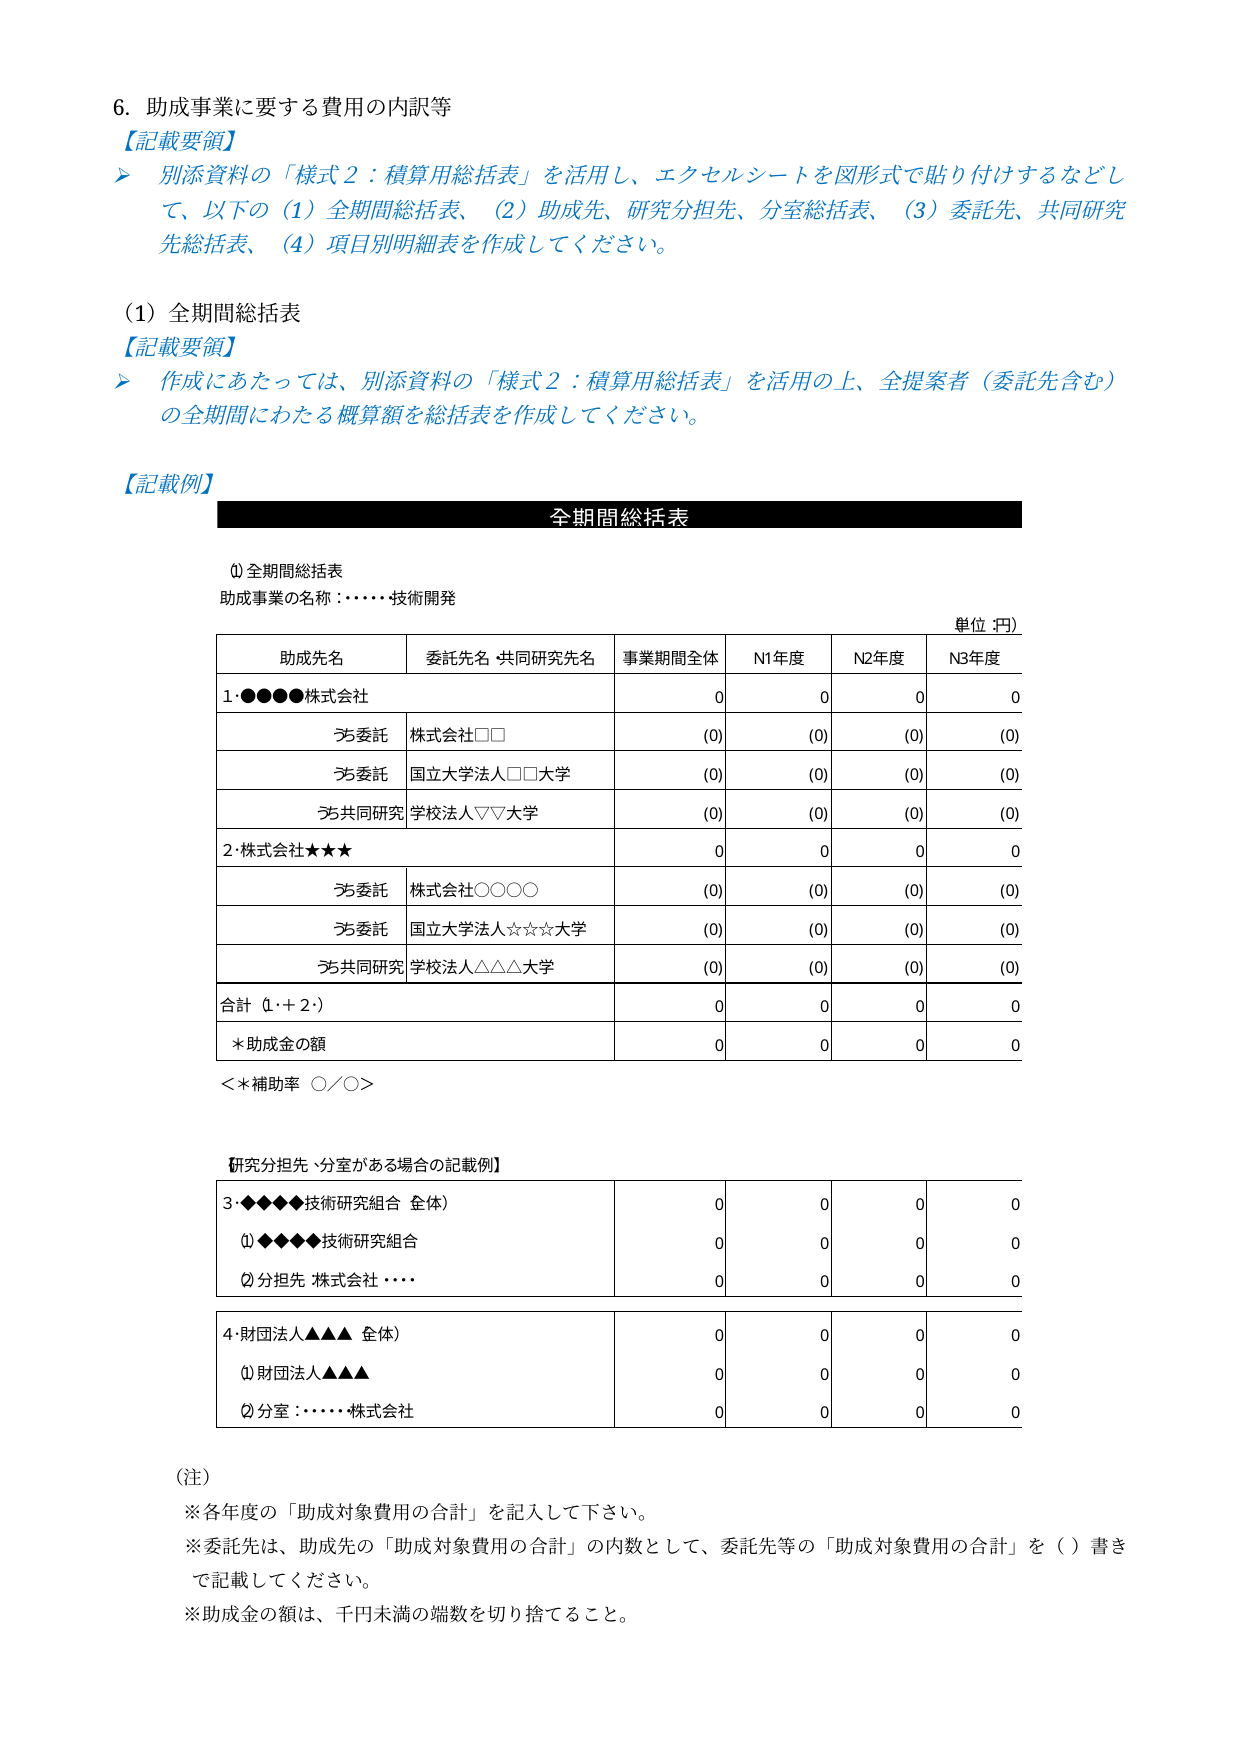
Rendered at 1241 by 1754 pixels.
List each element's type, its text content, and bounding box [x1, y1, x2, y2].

text ※各年度の「助成対象費用の合計」を記入して下さい。 [165, 1494, 1128, 1528]
list 別添資料の「様式２：積算用総括表」を活用し、エクセルシートを図形式で貼り付けするなどして、以下の（1）全期間総括表、（2）助成先、研究分担先、分室総括表、（3）委託先、共同研究先総括表、（4）項目別明細表を作成してください。 [112, 157, 1128, 260]
list 作成にあたっては、別添資料の「様式２：積算用総括表」を活用の上、全提案者（委託先含む）の全期間にわたる概算額を総括表を作成してください。 [112, 363, 1128, 431]
text 【記載要領】 [112, 123, 1128, 157]
text ※委託先は、助成先の「助成対象費用の合計」の内数として、委託先等の「助成対象費用の合計」を（ ）書きで記載してください。 [165, 1528, 1128, 1597]
text ※助成金の額は、千円未満の端数を切り捨てること。 [165, 1597, 1128, 1631]
text 【記載例】 [112, 466, 1128, 500]
text （1）全期間総括表 [112, 294, 1128, 329]
text 【記載要領】 [112, 329, 1128, 363]
text （注） [165, 1459, 1128, 1494]
text 6．助成事業に要する費用の内訳等 [112, 89, 1128, 123]
